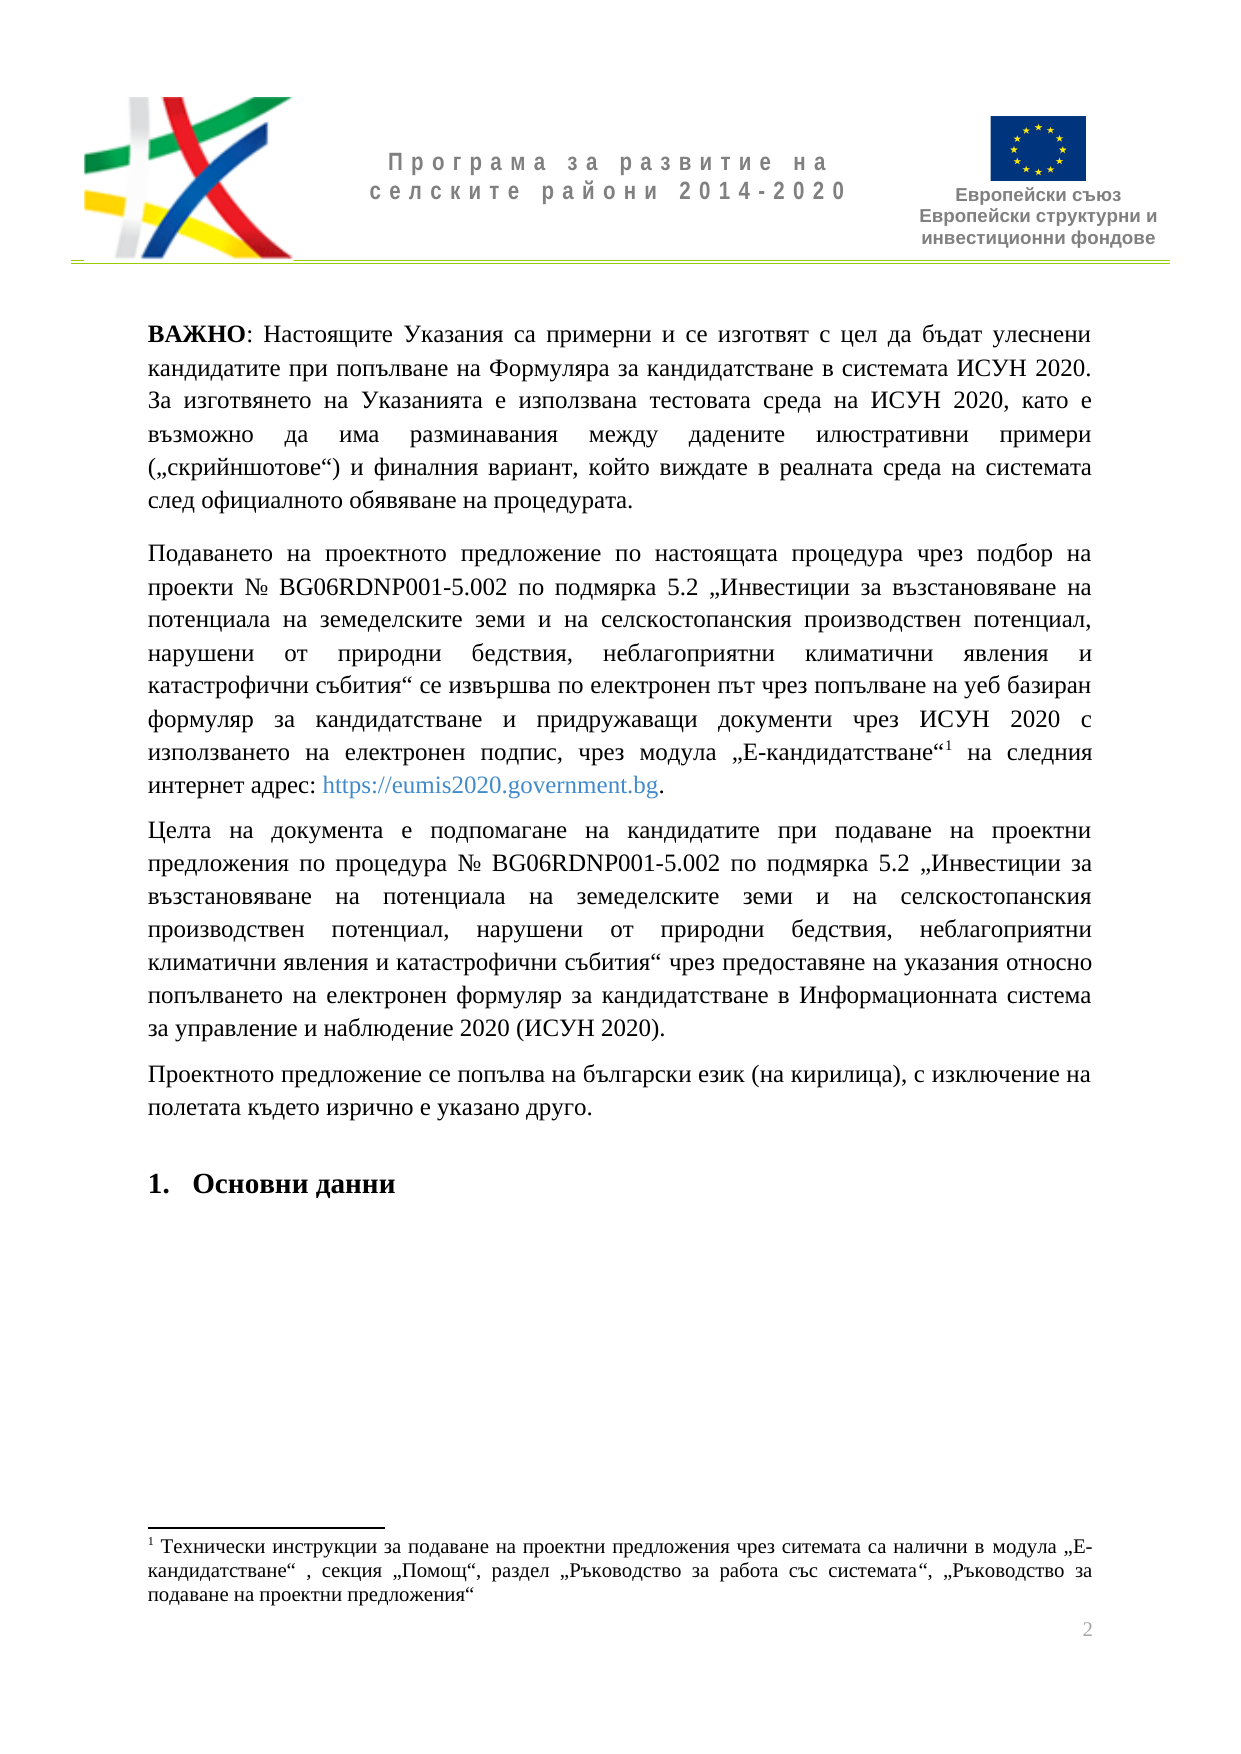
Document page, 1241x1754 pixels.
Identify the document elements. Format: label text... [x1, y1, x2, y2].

text Целта на документа е подпомагане на кандидатите при подаване на проектни предложения по процедура № BG06RDNP001-5.002 по подмярка 5.2 „Инвестиции за възстановяване на потенциала на земеделските земи и на селскостопанския производствен потенциал, нарушени от природни бедствия, неблагоприятни климатични явления и катастрофични събития“ чрез предоставяне на указания относно попълването на електронен формуляр за кандидатстване в Информационната система за управление и наблюдение 2020 (ИСУН 2020). [148, 815, 1093, 1042]
list Основни данни [148, 1166, 1093, 1200]
list ВАЖНО: Настоящите Указания са примерни и се изготвят с цел да бъдат улеснени кандидатите при попълване на Формуляра за кандидатстване в системата ИСУН 2020. За изготвянето на Указанията е използвана тестовата среда на ИСУН 2020, като е възможно да има разминавания между дадените илюстративни примери („скрийншотове“) и финалния вариант, който виждате в реалната среда на системата след официалното обявяване на процедурата. [148, 264, 1093, 513]
text Подаването на проектното предложение по настоящата процедура чрез подбор на проекти № BG06RDNP001-5.002 по подмярка 5.2 „Инвестиции за възстановяване на потенциала на земеделските земи и на селскостопанския производствен потенциал, нарушени от природни бедствия, неблагоприятни климатични явления и катастрофични събития“ се извършва по електронен път чрез попълване на уеб базиран формуляр за кандидатстване и придружаващи документи чрез ИСУН 2020 с използването на електронен подпис, чрез модула „Е-кандидатстване“ на следния интернет адрес: https://eumis2020.government.bg. [148, 538, 1093, 798]
text Проектното предложение се попълва на български език (на кирилица), с изключение на полетата където изрично е указано друго. [148, 1059, 1093, 1121]
list ВАЖНО: Настоящите Указания са примерни и се изготвят с цел да бъдат улеснени кандидатите при попълване на Формуляра за кандидатстване в системата ИСУН 2020. За изготвянето на Указанията е използвана тестовата среда на ИСУН 2020, като е възможно да има разминавания между дадените илюстративни примери („скрийншотове“) и финалния вариант, който виждате в реалната среда на системата след официалното обявяване на процедурата. [148, 54, 1093, 260]
picture [84, 97, 294, 261]
